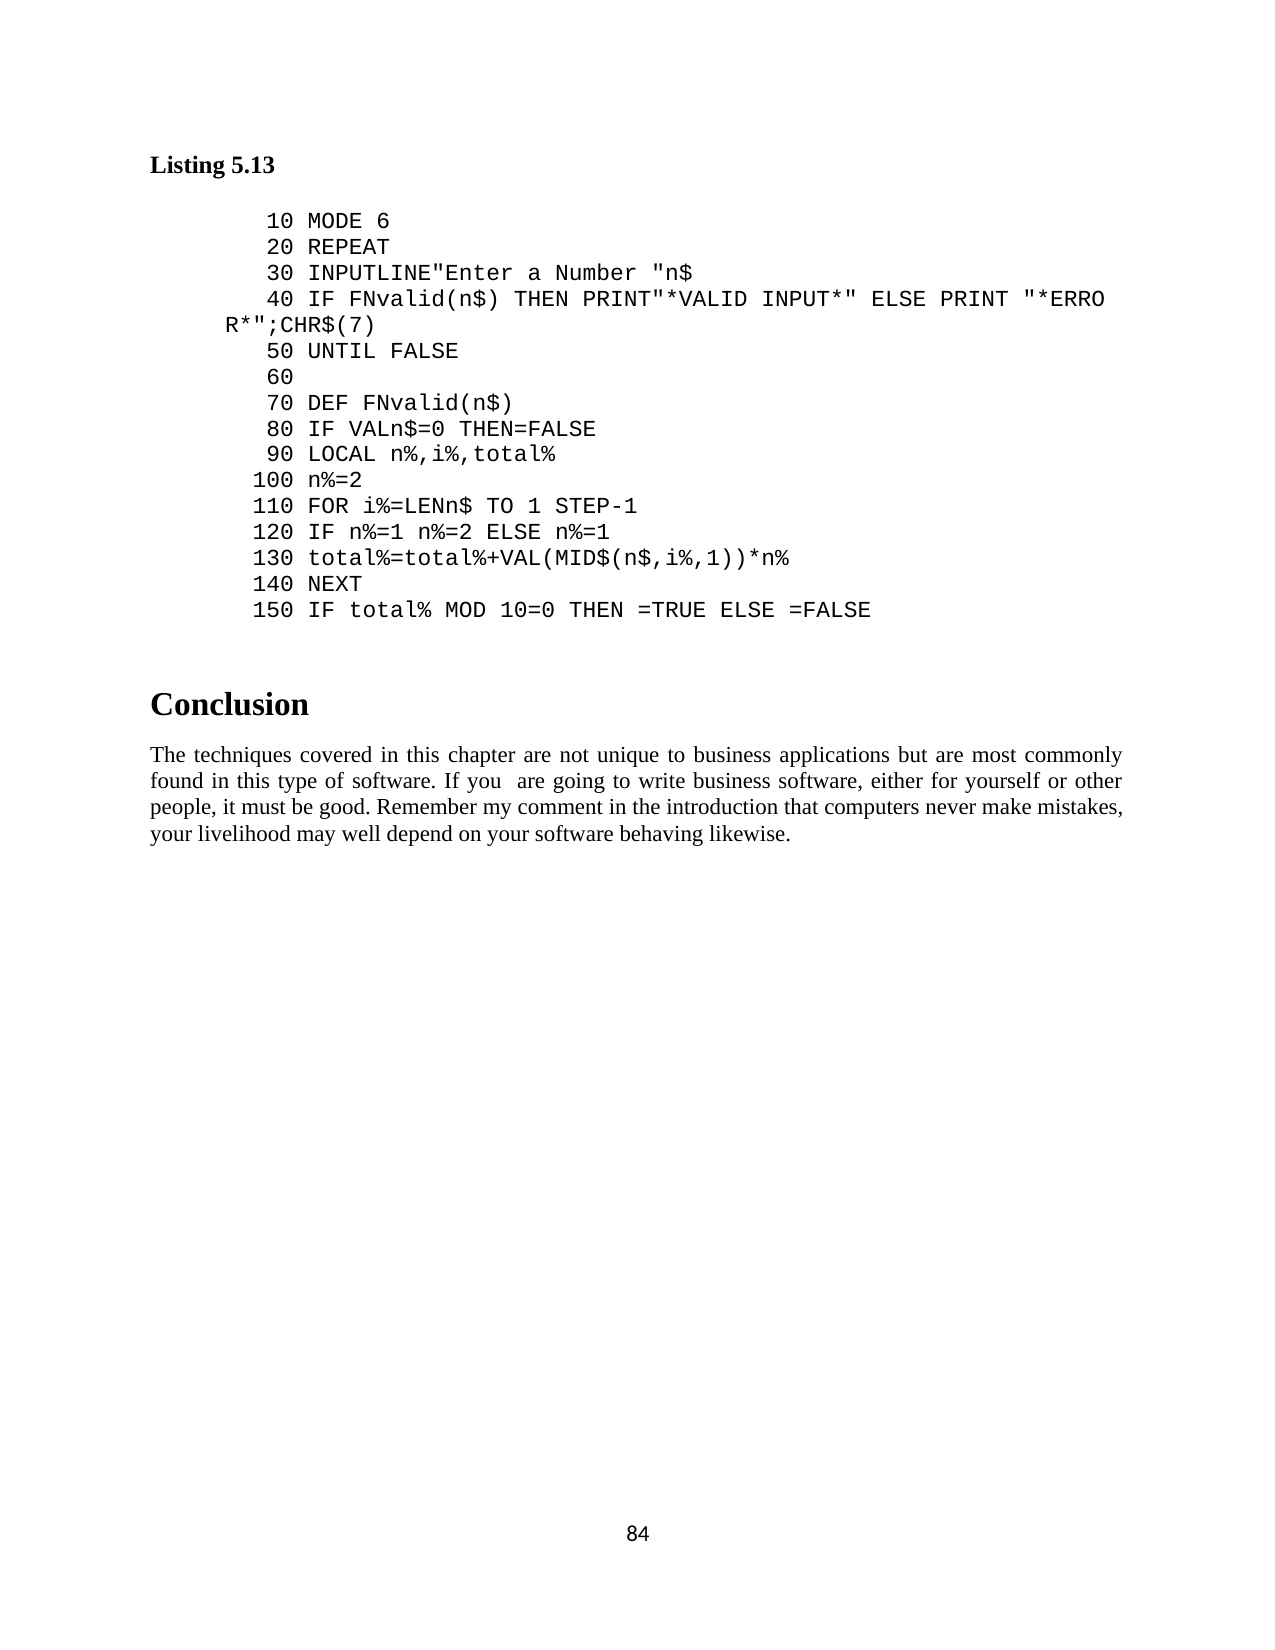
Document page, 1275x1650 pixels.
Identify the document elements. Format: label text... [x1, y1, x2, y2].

text 90 LOCAL n%,i%,total% [225, 443, 1125, 469]
text 20 REPEAT [225, 235, 1125, 261]
text 110 FOR i%=LENn$ TO 1 STEP-1 [225, 495, 1125, 521]
subtitle Listing 5.13 [150, 150, 1125, 179]
text 140 NEXT [225, 572, 1125, 598]
text The techniques covered in this chapter are not unique to business applications but are most commonly found in this type of software. If you are going to write business software, either for yourself or other people, it must be good. Remember my comment in the introduction that computers never make mistakes, your livelihood may well depend on your software behaving likewise. [150, 741, 1125, 846]
text 80 IF VALn$=0 THEN=FALSE [225, 417, 1125, 443]
subtitle Conclusion [150, 684, 1125, 722]
text 70 DEF FNvalid(n$) [225, 391, 1125, 417]
text 120 IF n%=1 n%=2 ELSE n%=1 [225, 521, 1125, 547]
text 40 IF FNvalid(n$) THEN PRINT"*VALID INPUT*" ELSE PRINT "*ERRO [225, 287, 1125, 313]
text 150 IF total% MOD 10=0 THEN =TRUE ELSE =FALSE [225, 598, 1125, 624]
text 60 [225, 365, 1125, 391]
text 50 UNTIL FALSE [225, 339, 1125, 365]
text 30 INPUTLINE"Enter a Number "n$ [225, 261, 1125, 287]
text 100 n%=2 [225, 469, 1125, 495]
text 130 total%=total%+VAL(MID$(n$,i%,1))*n% [225, 547, 1125, 572]
text R*";CHR$(7) [225, 313, 1125, 339]
text 10 MODE 6 [225, 209, 1125, 235]
